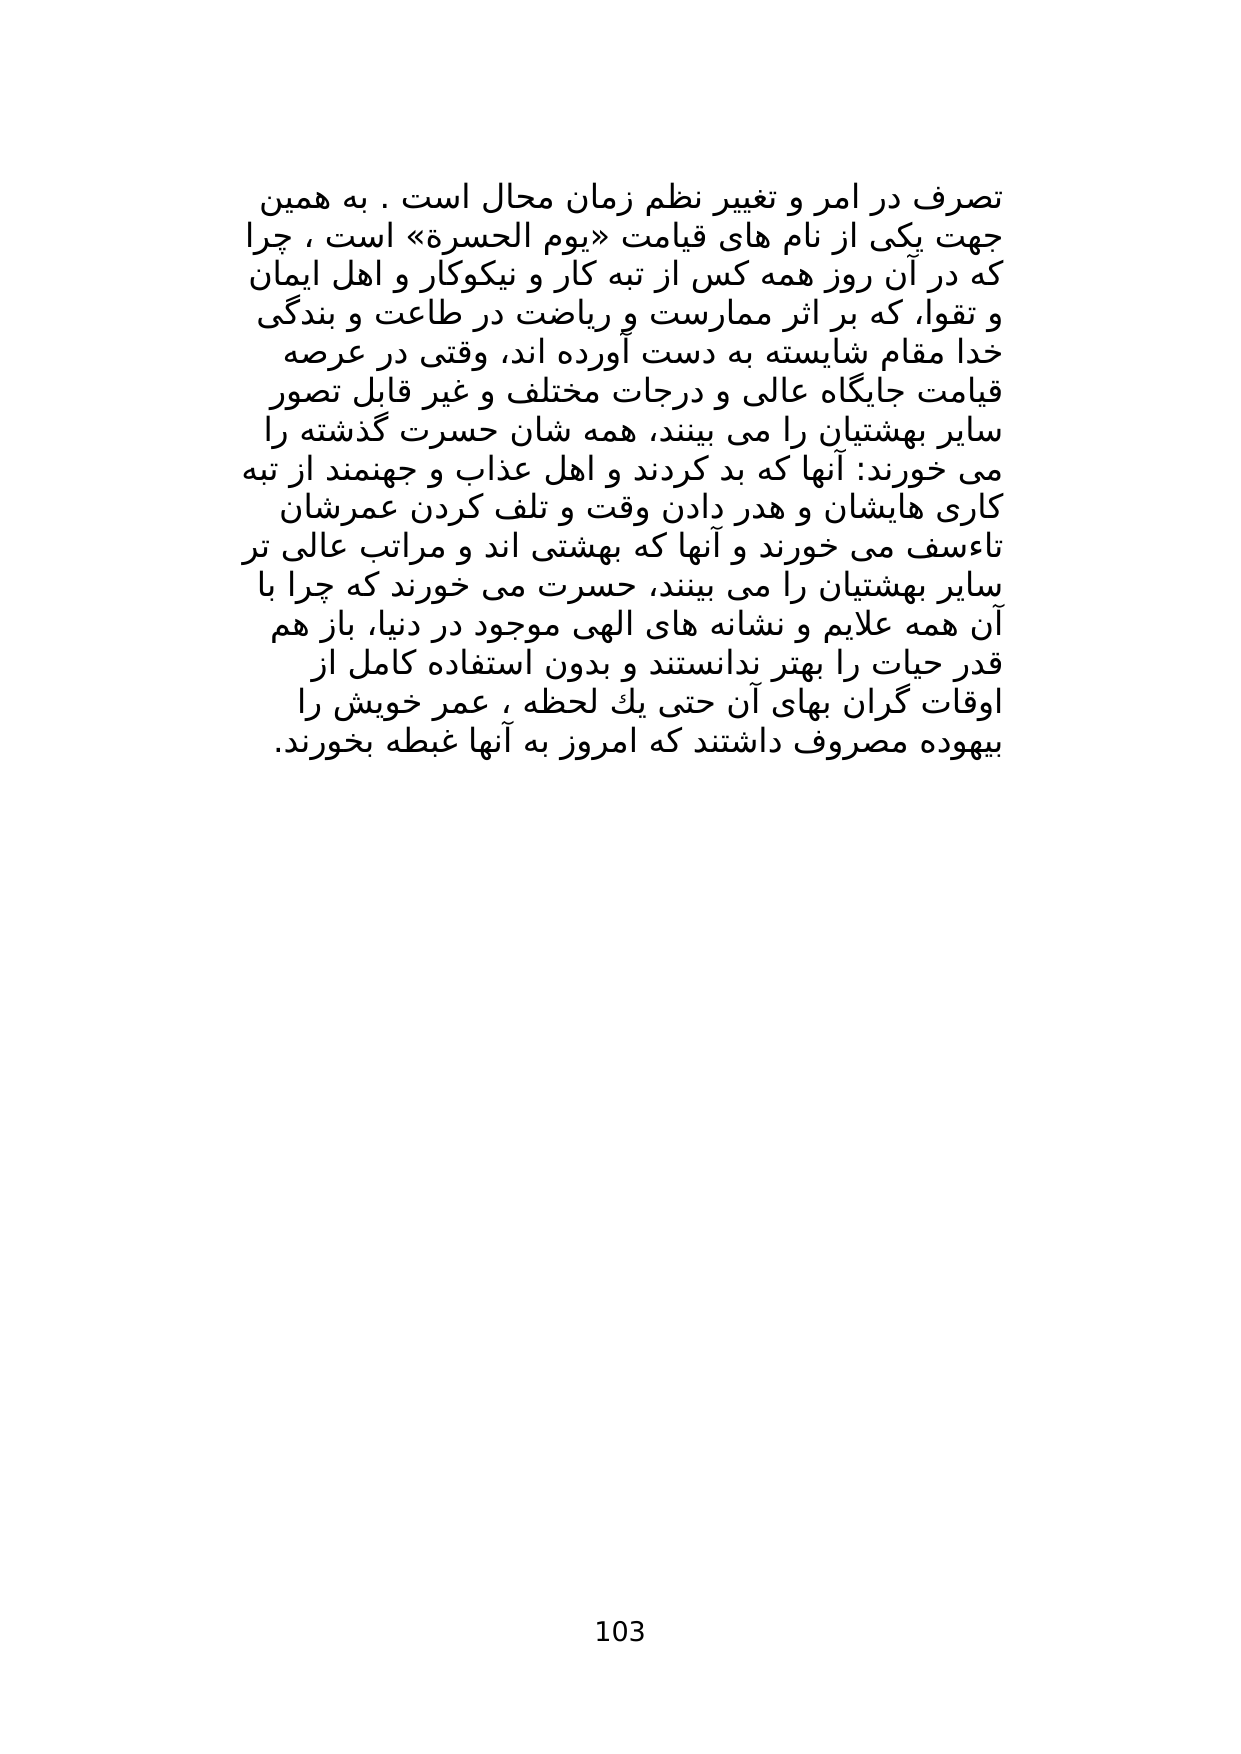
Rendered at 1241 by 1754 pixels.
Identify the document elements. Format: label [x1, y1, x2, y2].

text [236, 177, 1004, 760]
